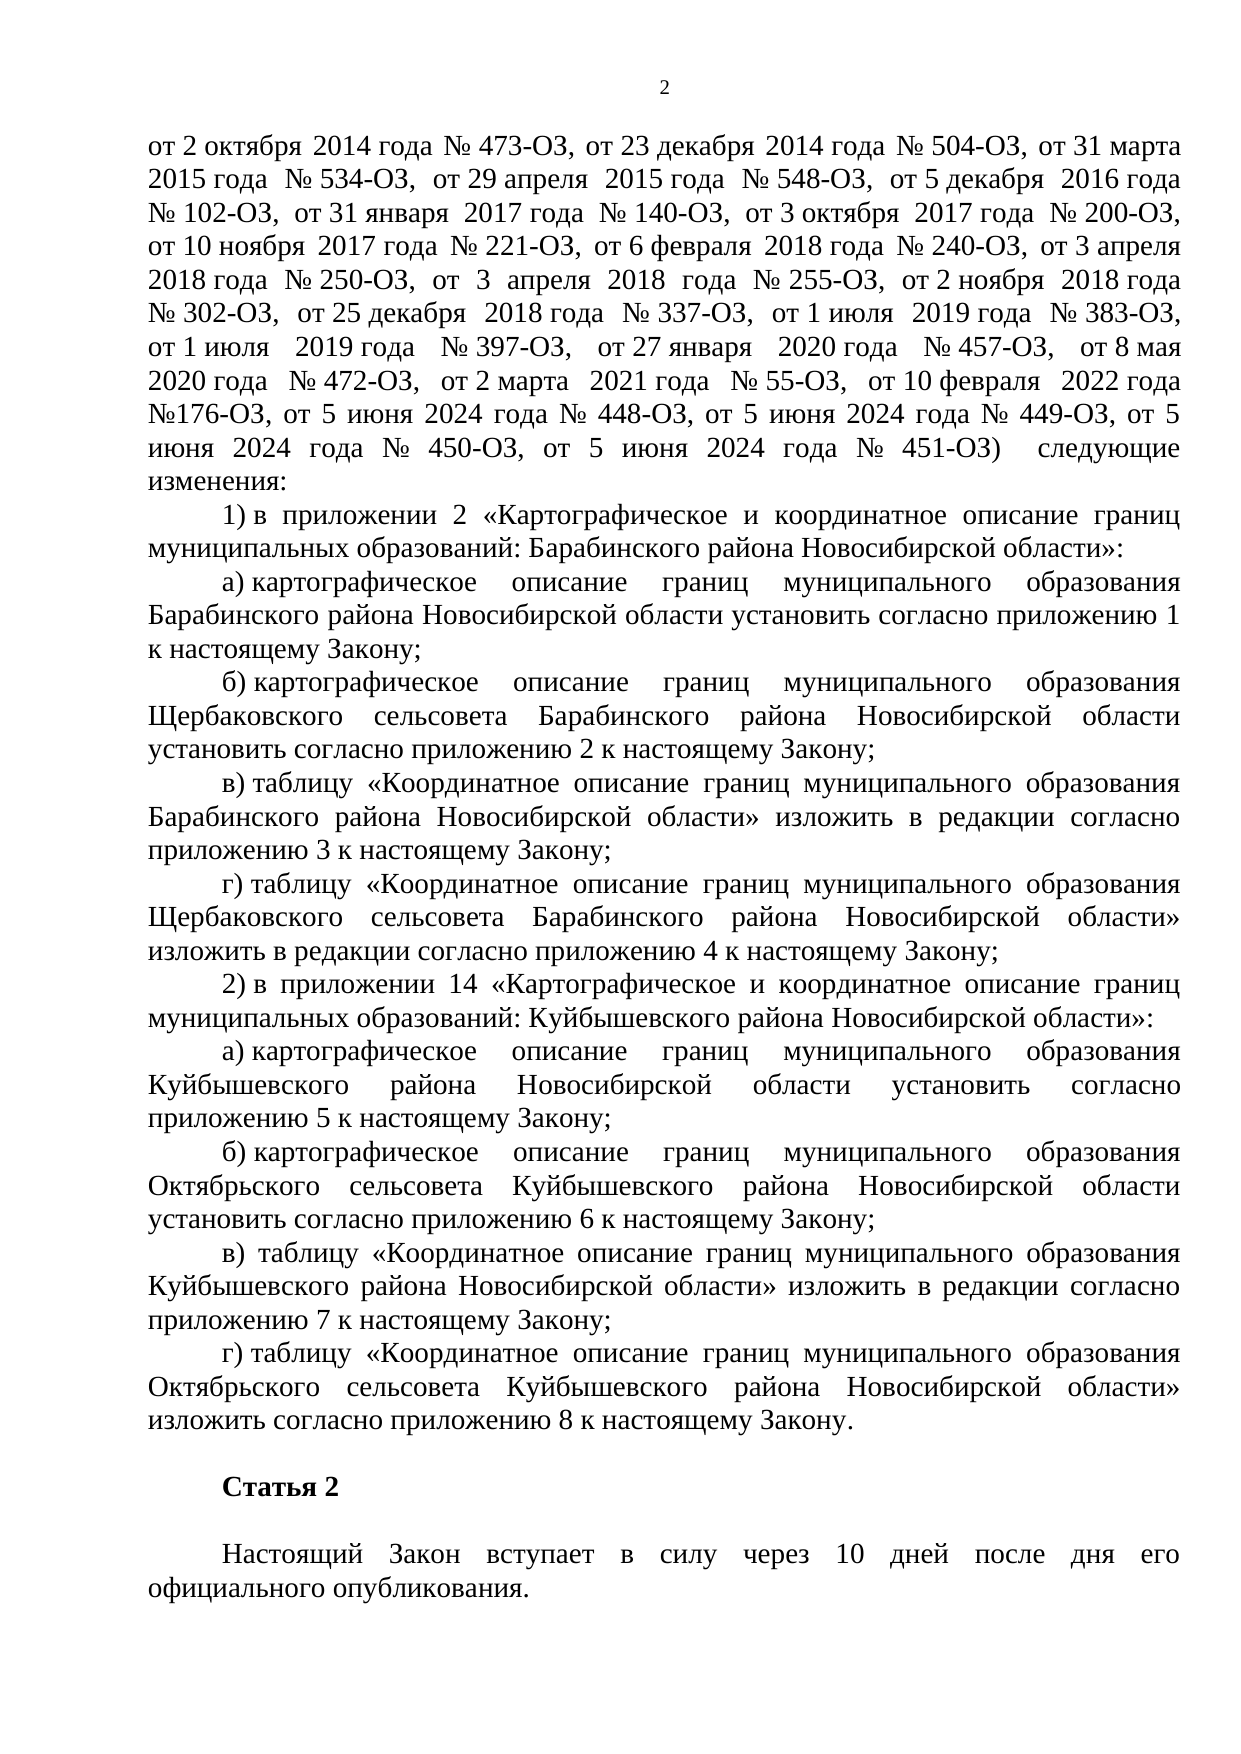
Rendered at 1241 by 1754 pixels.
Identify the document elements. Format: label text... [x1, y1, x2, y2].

text 1) в приложении 2 «Картографическое и координатное описание границ муниципальных образований: Барабинского района Новосибирской области»: [148, 497, 1181, 564]
text в) таблицу «Координатное описание границ муниципального образования Куйбышевского района Новосибирской области» изложить в редакции согласно приложению 7 к настоящему Закону; [148, 1235, 1181, 1335]
text б) картографическое описание границ муниципального образования Щербаковского сельсовета Барабинского района Новосибирской области установить согласно приложению 2 к настоящему Закону; [148, 664, 1181, 765]
text г) таблицу «Координатное описание границ муниципального образования Октябрьского сельсовета Куйбышевского района Новосибирской области» изложить согласно приложению 8 к настоящему Закону. [148, 1335, 1181, 1436]
text а) картографическое описание границ муниципального образования Куйбышевского района Новосибирской области установить согласно приложению 5 к настоящему Закону; [148, 1033, 1181, 1134]
text в) таблицу «Координатное описание границ муниципального образования Барабинского района Новосибирской области» изложить в редакции согласно приложению 3 к настоящему Закону; [148, 765, 1181, 866]
text Настоящий Закон вступает в силу через 10 дней после дня его официального опубликования. [148, 1537, 1181, 1604]
text а) картографическое описание границ муниципального образования Барабинского района Новосибирской области установить согласно приложению 1 к настоящему Закону; [148, 564, 1181, 664]
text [148, 128, 1181, 497]
text г) таблицу «Координатное описание границ муниципального образования Щербаковского сельсовета Барабинского района Новосибирской области» изложить в редакции согласно приложению 4 к настоящему Закону; [148, 866, 1181, 966]
text 2) в приложении 14 «Картографическое и координатное описание границ муниципальных образований: Куйбышевского района Новосибирской области»: [148, 966, 1181, 1033]
text Статья 2 [148, 1469, 1181, 1503]
text б) картографическое описание границ муниципального образования Октябрьского сельсовета Куйбышевского района Новосибирской области установить согласно приложению 6 к настоящему Закону; [148, 1134, 1181, 1235]
